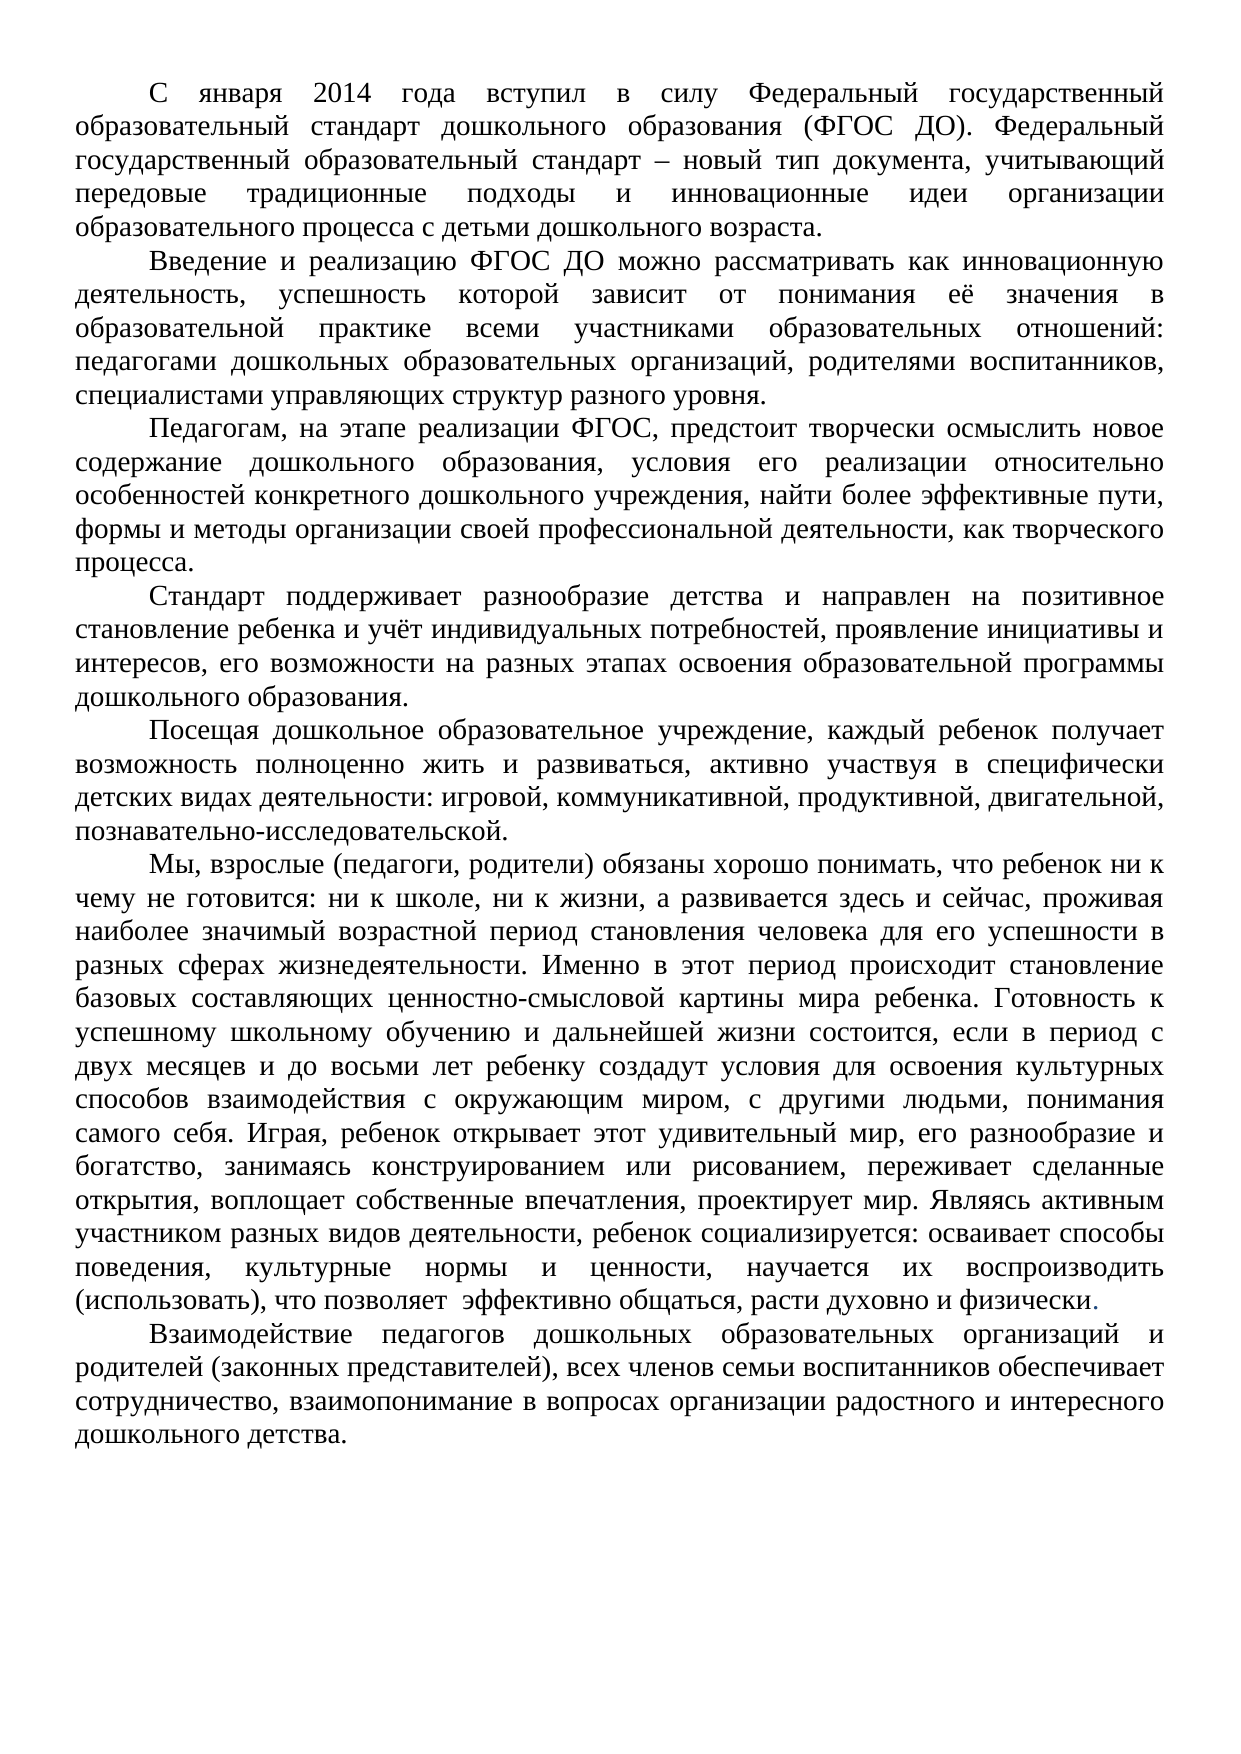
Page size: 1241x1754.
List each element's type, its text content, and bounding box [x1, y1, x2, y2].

text Введение и реализацию ФГОС ДО можно рассматривать как инновационную деятельность, успешность которой зависит от понимания её значения в образовательной практике всеми участниками образовательных отношений: педагогами дошкольных образовательных организаций, родителями воспитанников, специалистами управляющих структур разного уровня. [75, 243, 1165, 410]
text C января 2014 года вступил в силу Федеральный государственный образовательный стандарт дошкольного образования (ФГОС ДО). Федеральный государственный образовательный стандарт – новый тип документа, учитывающий передовые традиционные подходы и инновационные идеи организации образовательного процесса с детьми дошкольного возраста. [75, 75, 1165, 243]
text Стандарт поддерживает разнообразие детства и направлен на позитивное становление ребенка и учёт индивидуальных потребностей, проявление инициативы и интересов, его возможности на разных этапах освоения образовательной программы дошкольного образования. [75, 578, 1165, 712]
text Педагогам, на этапе реализации ФГОС, предстоит творчески осмыслить новое содержание дошкольного образования, условия его реализации относительно особенностей конкретного дошкольного учреждения, найти более эффективные пути, формы и методы организации своей профессиональной деятельности, как творческого процесса. [75, 410, 1165, 578]
text Взаимодействие педагогов дошкольных образовательных организаций и родителей (законных представителей), всех членов семьи воспитанников обеспечивает сотрудничество, взаимопонимание в вопросах организации радостного и интересного дошкольного детства. [75, 1316, 1165, 1450]
text Посещая дошкольное образовательное учреждение, каждый ребенок получает возможность полноценно жить и развиваться, активно участвуя в специфически детских видах деятельности: игровой, коммуникативной, продуктивной, двигательной, познавательно-исследовательской. [75, 712, 1165, 846]
text Мы, взрослые (педагоги, родители) обязаны хорошо понимать, что ребенок ни к чему не готовится: ни к школе, ни к жизни, а развивается здесь и сейчас, проживая наиболее значимый возрастной период становления человека для его успешности в разных сферах жизнедеятельности. Именно в этот период происходит становление базовых составляющих ценностно-смысловой картины мира ребенка. Готовность к успешному школьному обучению и дальнейшей жизни состоится, если в период с двух месяцев и до восьми лет ребенку создадут условия для освоения культурных способов взаимодействия с окружающим миром, с другими людьми, понимания самого себя. Играя, ребенок открывает этот удивительный мир, его разнообразие и богатство, занимаясь конструированием или рисованием, переживает сделанные открытия, воплощает собственные впечатления, проектирует мир. Являясь активным участником разных видов деятельности, ребенок социализируется: осваивает способы поведения, культурные нормы и ценности, научается их воспроизводить (использовать), что позволяет эффективно общаться, расти духовно и физически. [75, 846, 1165, 1316]
